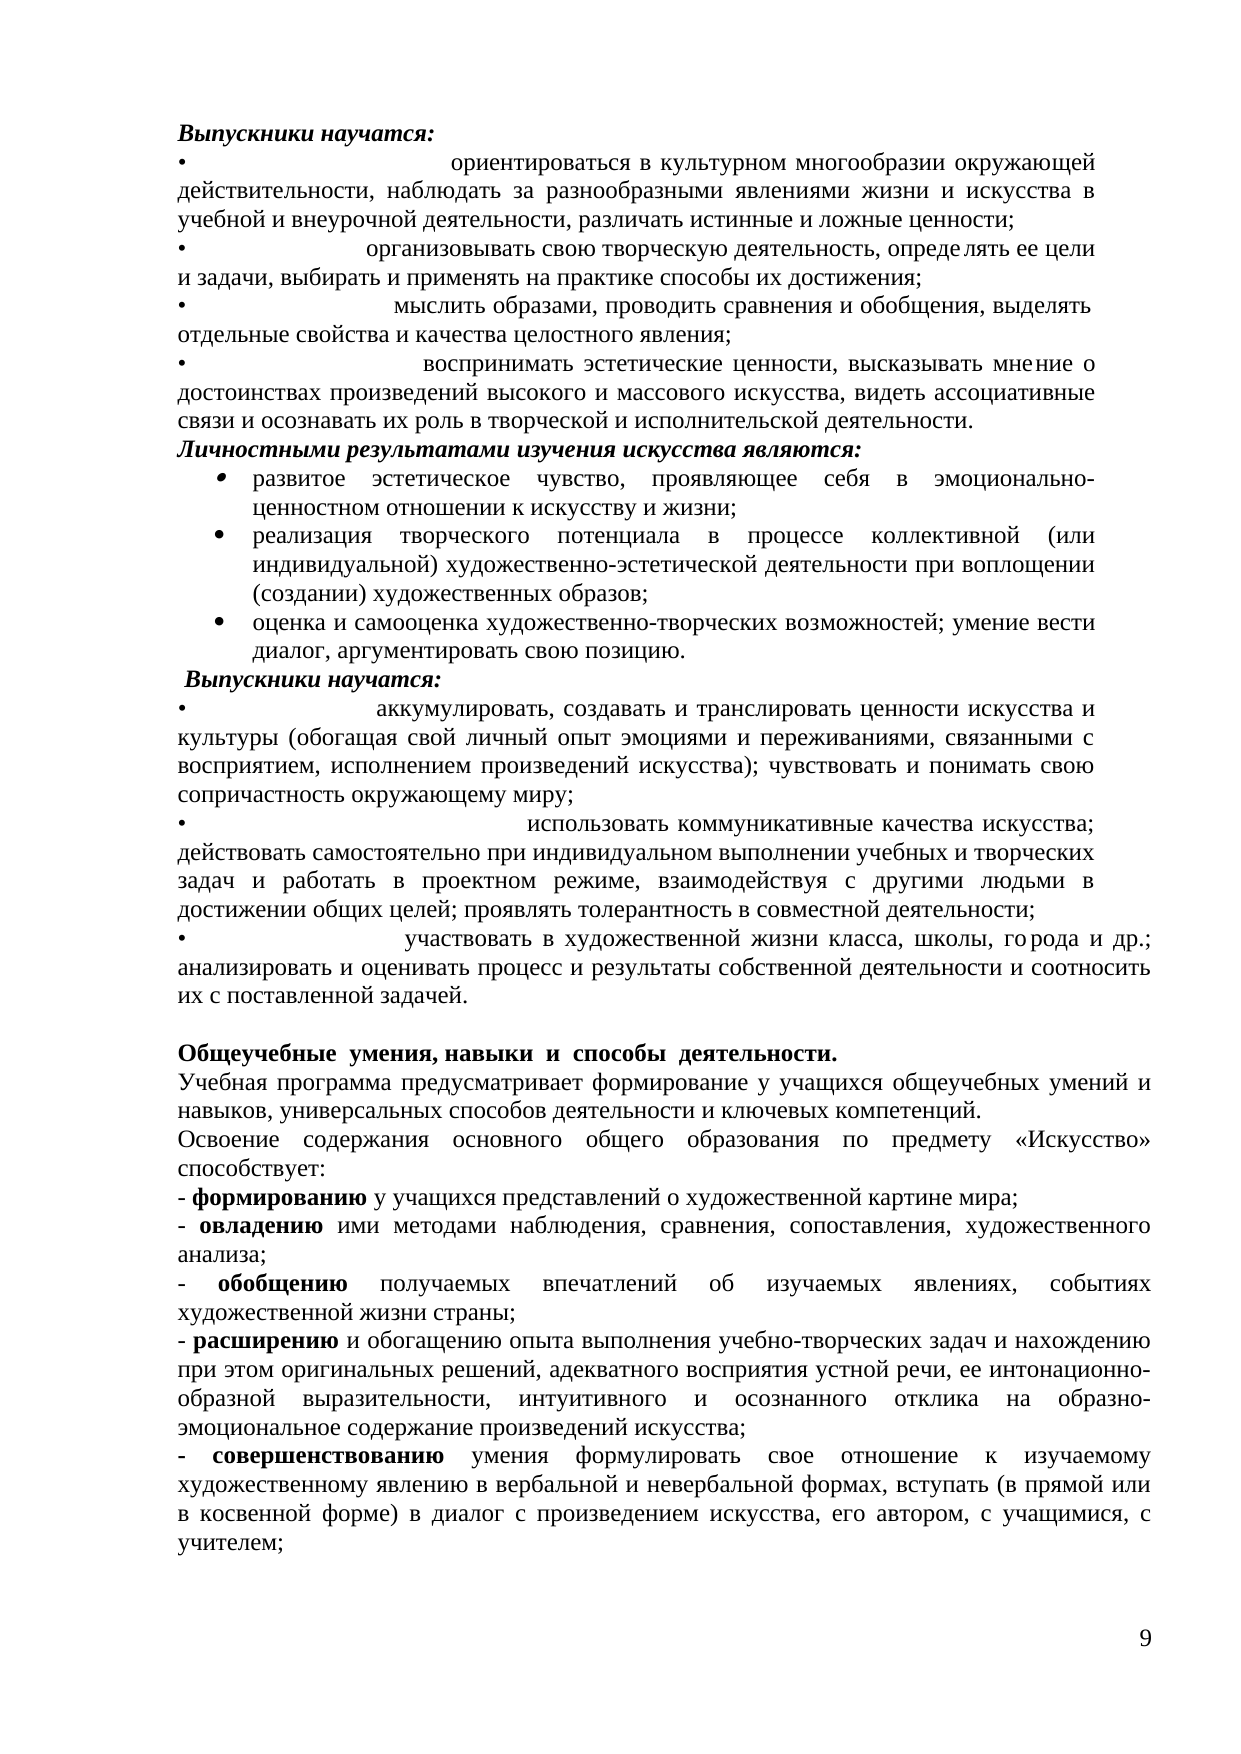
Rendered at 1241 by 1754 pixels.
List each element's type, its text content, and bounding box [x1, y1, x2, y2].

text • участвовать в художественной жизни класса, школы, города и др.; анализировать и оценивать процесс и результаты собственной деятельности и соотносить их с поставленной задачей. [177, 923, 1152, 1009]
list развитое эстетическое чувство, проявляющее себя в эмоционально-ценностном отношении к искусству и жизни; [215, 463, 1095, 521]
text • организовывать свою творческую деятельность, определять ее цели и задачи, выбирать и применять на практике способы их достижения; [177, 233, 1095, 291]
text • аккумулировать, создавать и транслировать ценности искусства и культуры (обогащая свой личный опыт эмоциями и переживаниями, связанными с восприятием, исполнением произведений искусства); чувствовать и понимать свою сопричастность окружающему миру; [177, 693, 1095, 808]
list оценка и самооценка художественно-творческих возможностей; умение вести диалог, аргументировать свою позицию. [215, 607, 1095, 664]
text - обобщению получаемых впечатлений об изучаемых явлениях, событиях художественной жизни страны; [177, 1268, 1152, 1326]
text • мыслить образами, проводить сравнения и обобщения, выделять отдельные свойства и качества целостного явления; [177, 291, 1095, 348]
text • ориентироваться в культурном многообразии окружающей действительности, наблюдать за разнообразными явлениями жизни и искусства в учебной и внеурочной деятельности, различать истинные и ложные ценности; [177, 147, 1095, 233]
text Выпускники научатся: [177, 664, 1095, 693]
text Выпускники научатся: [177, 118, 1095, 147]
text Личностными результатами изучения искусства являются: [177, 434, 1095, 463]
text • использовать коммуникативные качества искусства; действовать самостоятельно при индивидуальном выполнении учебных и творческих задач и работать в проектном режиме, взаимодействуя с другими людьми в достижении общих целей; проявлять толерантность в совместной деятельности; [177, 808, 1095, 923]
text • воспринимать эстетические ценности, высказывать мнение о достоинствах произведений высокого и массового искусства, видеть ассоциативные связи и осознавать их роль в творческой и исполнительской деятельности. [177, 348, 1095, 434]
text - совершенствованию умения формулировать свое отношение к изучаемому художественному явлению в вербальной и невербальной формах, вступать (в прямой или в косвенной форме) в диалог с произведением искусства, его автором, с учащимися, с учителем; [177, 1441, 1152, 1556]
text - формированию у учащихся представлений о художественной картине мира; [177, 1182, 1152, 1211]
list реализация творческого потенциала в процессе коллективной (или индивидуальной) художественно-эстетической деятельности при воплощении (создании) художественных образов; [215, 521, 1095, 607]
text Общеучебные умения, навыки и способы деятельности. [177, 1038, 1152, 1067]
text - овладению ими методами наблюдения, сравнения, сопоставления, художественного анализа; [177, 1211, 1152, 1268]
text Учебная программа предусматривает формирование у учащихся общеучебных умений и навыков, универсальных способов деятельности и ключевых компетенций. [177, 1067, 1152, 1124]
text - расширению и обогащению опыта выполнения учебно-творческих задач и нахождению при этом оригинальных решений, адекватного восприятия устной речи, ее интонационно-образной выразительности, интуитивного и осознанного отклика на образно-эмоциональное содержание произведений искусства; [177, 1326, 1152, 1441]
text Освоение содержания основного общего образования по предмету «Искусство» способствует: [177, 1124, 1152, 1182]
